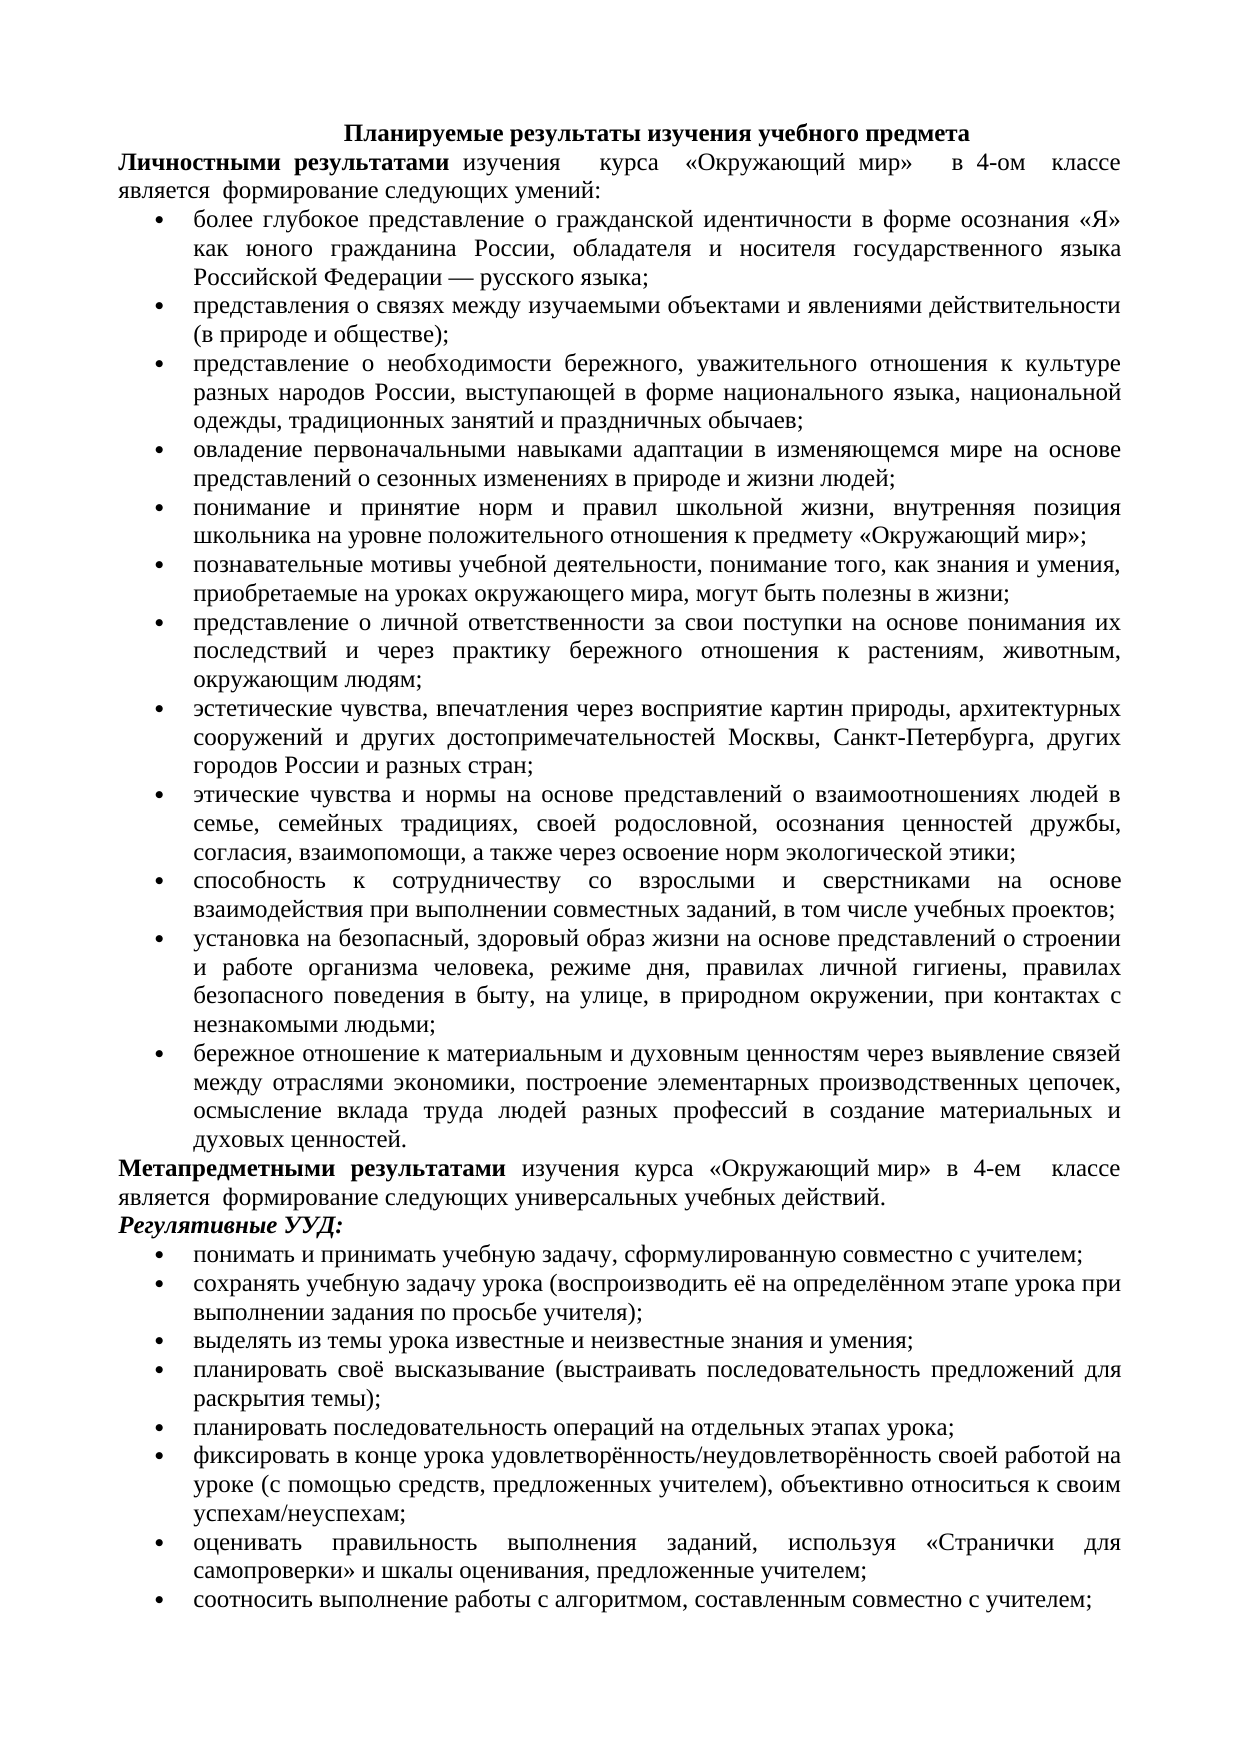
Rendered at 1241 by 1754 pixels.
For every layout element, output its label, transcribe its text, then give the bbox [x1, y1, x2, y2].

list представление о необходимости бережного, уважительного отношения к культуре разных народов России, выступающей в форме национального языка, национальной одежды, традиционных занятий и праздничных обычаев; [156, 348, 1122, 434]
text Личностными результатами изучения курса «Окружающий мир» в 4-ом классе является формирование следующих умений: [118, 147, 1122, 204]
list эстетические чувства, впечатления через восприятие картин природы, архитектурных сооружений и других достопримечательностей Москвы, Санкт-Петербурга, других городов России и разных стран; [156, 693, 1122, 779]
list этические чувства и нормы на основе представлений о взаимоотношениях людей в семье, семейных традициях, своей родословной, осознания ценностей дружбы, согласия, взаимопомощи, а также через освоение норм экологической этики; [156, 779, 1122, 866]
list выделять из темы урока известные и неизвестные знания и умения; [156, 1326, 1122, 1354]
list способность к сотрудничеству со взрослыми и сверстниками на основе взаимодействия при выполнении совместных заданий, в том числе учебных проектов; [156, 866, 1122, 923]
list установка на безопасный, здоровый образ жизни на основе представлений о строении и работе организма человека, режиме дня, правилах личной гигиены, правилах безопасного поведения в быту, на улице, в природном окружении, при контактах с незнакомыми людьми; [156, 923, 1122, 1038]
list соотносить выполнение работы с алгоритмом, составленным совместно с учителем; [156, 1584, 1122, 1613]
list понимание и принятие норм и правил школьной жизни, внутренняя позиция школьника на уровне положительного отношения к предмету «Окружающий мир»; [156, 492, 1122, 549]
list познавательные мотивы учебной деятельности, понимание того, как знания и умения, приобретаемые на уроках окружающего мира, могут быть полезны в жизни; [156, 549, 1122, 607]
list более глубокое представление о гражданской идентичности в форме осознания «Я» как юного гражданина России, обладателя и носителя государственного языка Российской Федерации — русского языка; [156, 204, 1122, 291]
list сохранять учебную задачу урока (воспроизводить её на определённом этапе урока при выполнении задания по просьбе учителя); [156, 1268, 1122, 1326]
list представления о связях между изучаемыми объектами и явлениями действительности (в природе и обществе); [156, 291, 1122, 348]
list планировать своё высказывание (выстраивать последовательность предложений для раскрытия темы); [156, 1354, 1122, 1412]
text Метапредметными результатами изучения курса «Окружающий мир» в 4-ем классе является формирование следующих универсальных учебных действий. [118, 1153, 1122, 1211]
text Регулятивные УУД: [118, 1211, 1122, 1239]
list бережное отношение к материальным и духовным ценностям через выявление связей между отраслями экономики, построение элементарных производственных цепочек, осмысление вклада труда людей разных профессий в создание материальных и духовых ценностей. [156, 1038, 1122, 1153]
list понимать и принимать учебную задачу, сформулированную совместно с учителем; [156, 1239, 1122, 1268]
text Планируемые результаты изучения учебного предмета [118, 118, 1122, 147]
list планировать последовательность операций на отдельных этапах урока; [156, 1412, 1122, 1441]
list представление о личной ответственности за свои поступки на основе понимания их последствий и через практику бережного отношения к растениям, животным, окружающим людям; [156, 607, 1122, 693]
list фиксировать в конце урока удовлетворённость/неудовлетворённость своей работой на уроке (с помощью средств, предложенных учителем), объективно относиться к своим успехам/неуспехам; [156, 1441, 1122, 1527]
list оценивать правильность выполнения заданий, используя «Странички для самопроверки» и шкалы оценивания, предложенные учителем; [156, 1527, 1122, 1584]
list овладение первоначальными навыками адаптации в изменяющемся мире на основе представлений о сезонных изменениях в природе и жизни людей; [156, 434, 1122, 492]
